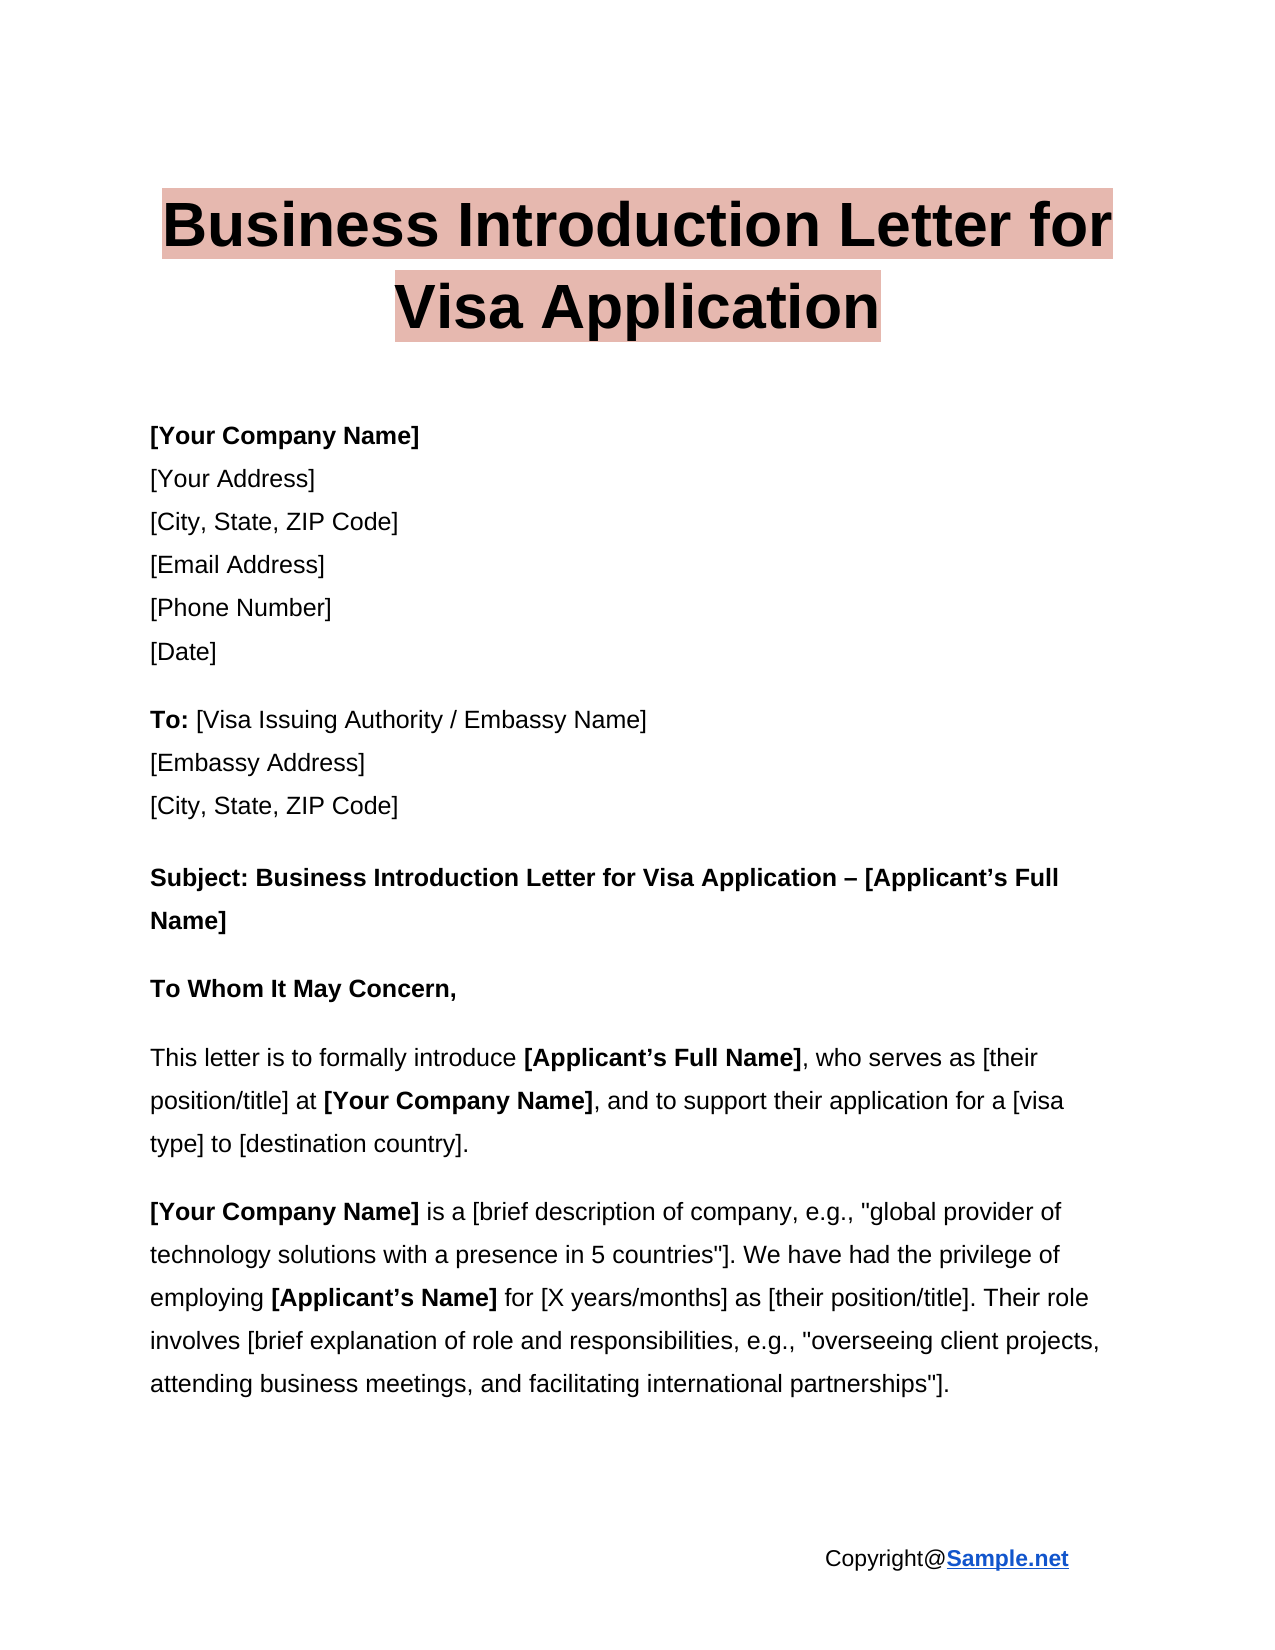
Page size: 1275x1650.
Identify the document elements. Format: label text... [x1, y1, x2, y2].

subtitle Subject: Business Introduction Letter for Visa Application – [Applicant’s Full Name] [150, 863, 1125, 935]
subtitle Business Introduction Letter for Visa Application [150, 187, 1125, 342]
text [Your Company Name] is a [brief description of company, e.g., "global provider of technology solutions with a presence in 5 countries"]. We have had the privilege of employing [Applicant’s Name] for [X years/months] as [their position/title]. Their role involves [brief explanation of role and responsibilities, e.g., "overseeing client projects, attending business meetings, and facilitating international partnerships"]. [150, 1197, 1125, 1398]
text To: [Visa Issuing Authority / Embassy Name] [Embassy Address] [City, State, ZIP Code] [150, 704, 1125, 819]
text This letter is to formally introduce [Applicant’s Full Name], who serves as [their position/title] at [Your Company Name], and to support their application for a [visa type] to [destination country]. [150, 1042, 1125, 1157]
text To Whom It May Concern, [150, 974, 1125, 1003]
text [Your Company Name] [Your Address] [City, State, ZIP Code] [Email Address] [Phone Number] [Date] [150, 378, 1125, 665]
